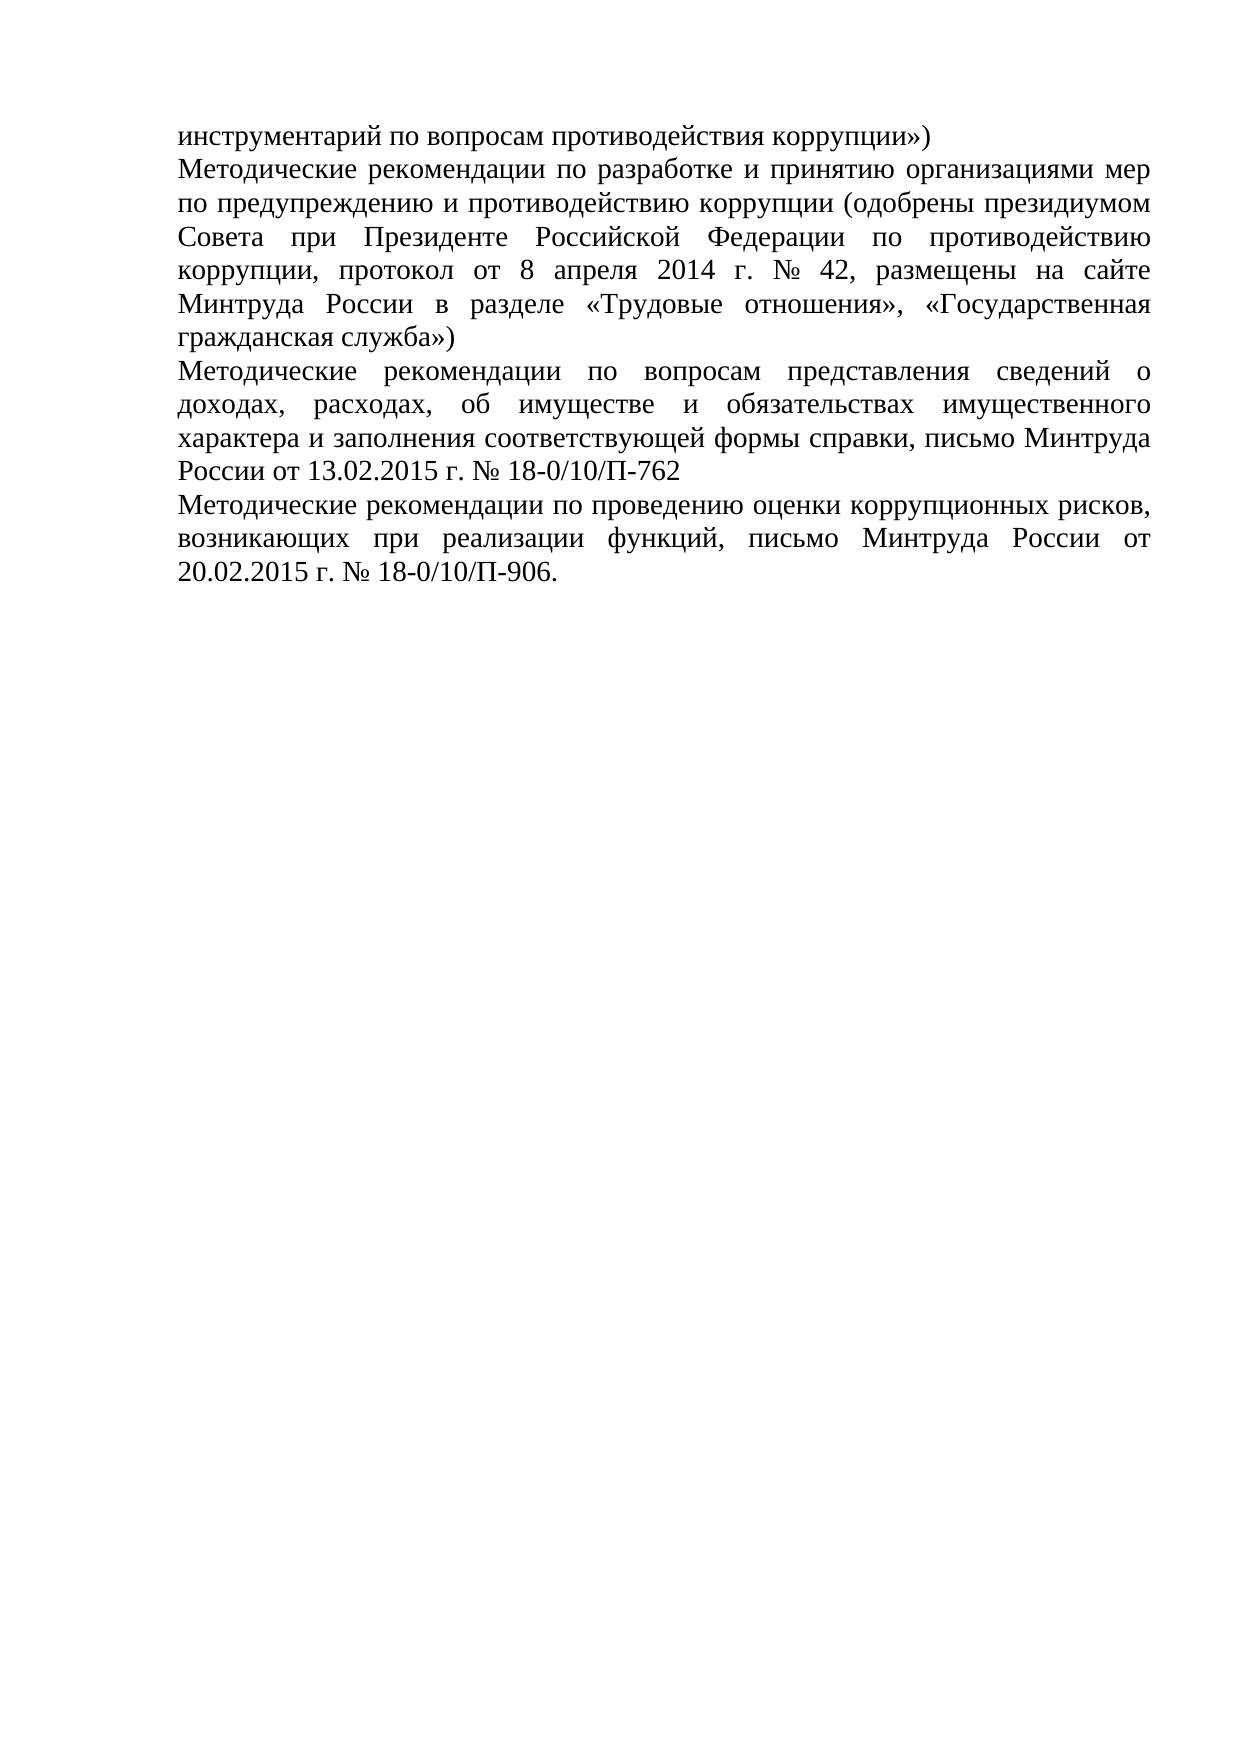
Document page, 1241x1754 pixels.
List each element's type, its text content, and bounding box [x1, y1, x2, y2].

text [177, 118, 1152, 152]
text Методические рекомендации по вопросам представления сведений о доходах, расходах, об имуществе и обязательствах имущественного характера и заполнения соответствующей формы справки, письмо Минтруда России от 13.02.2015 г. № 18-0/10/П-762 [177, 353, 1152, 487]
text Методические рекомендации по разработке и принятию организациями мер по предупреждению и противодействию коррупции (одобрены президиумом Совета при Президенте Российской Федерации по противодействию коррупции, протокол от 8 апреля 2014 г. № 42, размещены на сайте Минтруда России в разделе «Трудовые отношения», «Государственная гражданская служба») [177, 152, 1152, 353]
text Методические рекомендации по проведению оценки коррупционных рисков, возникающих при реализации функций, письмо Минтруда России от 20.02.2015 г. № 18-0/10/П-906. [177, 487, 1152, 588]
